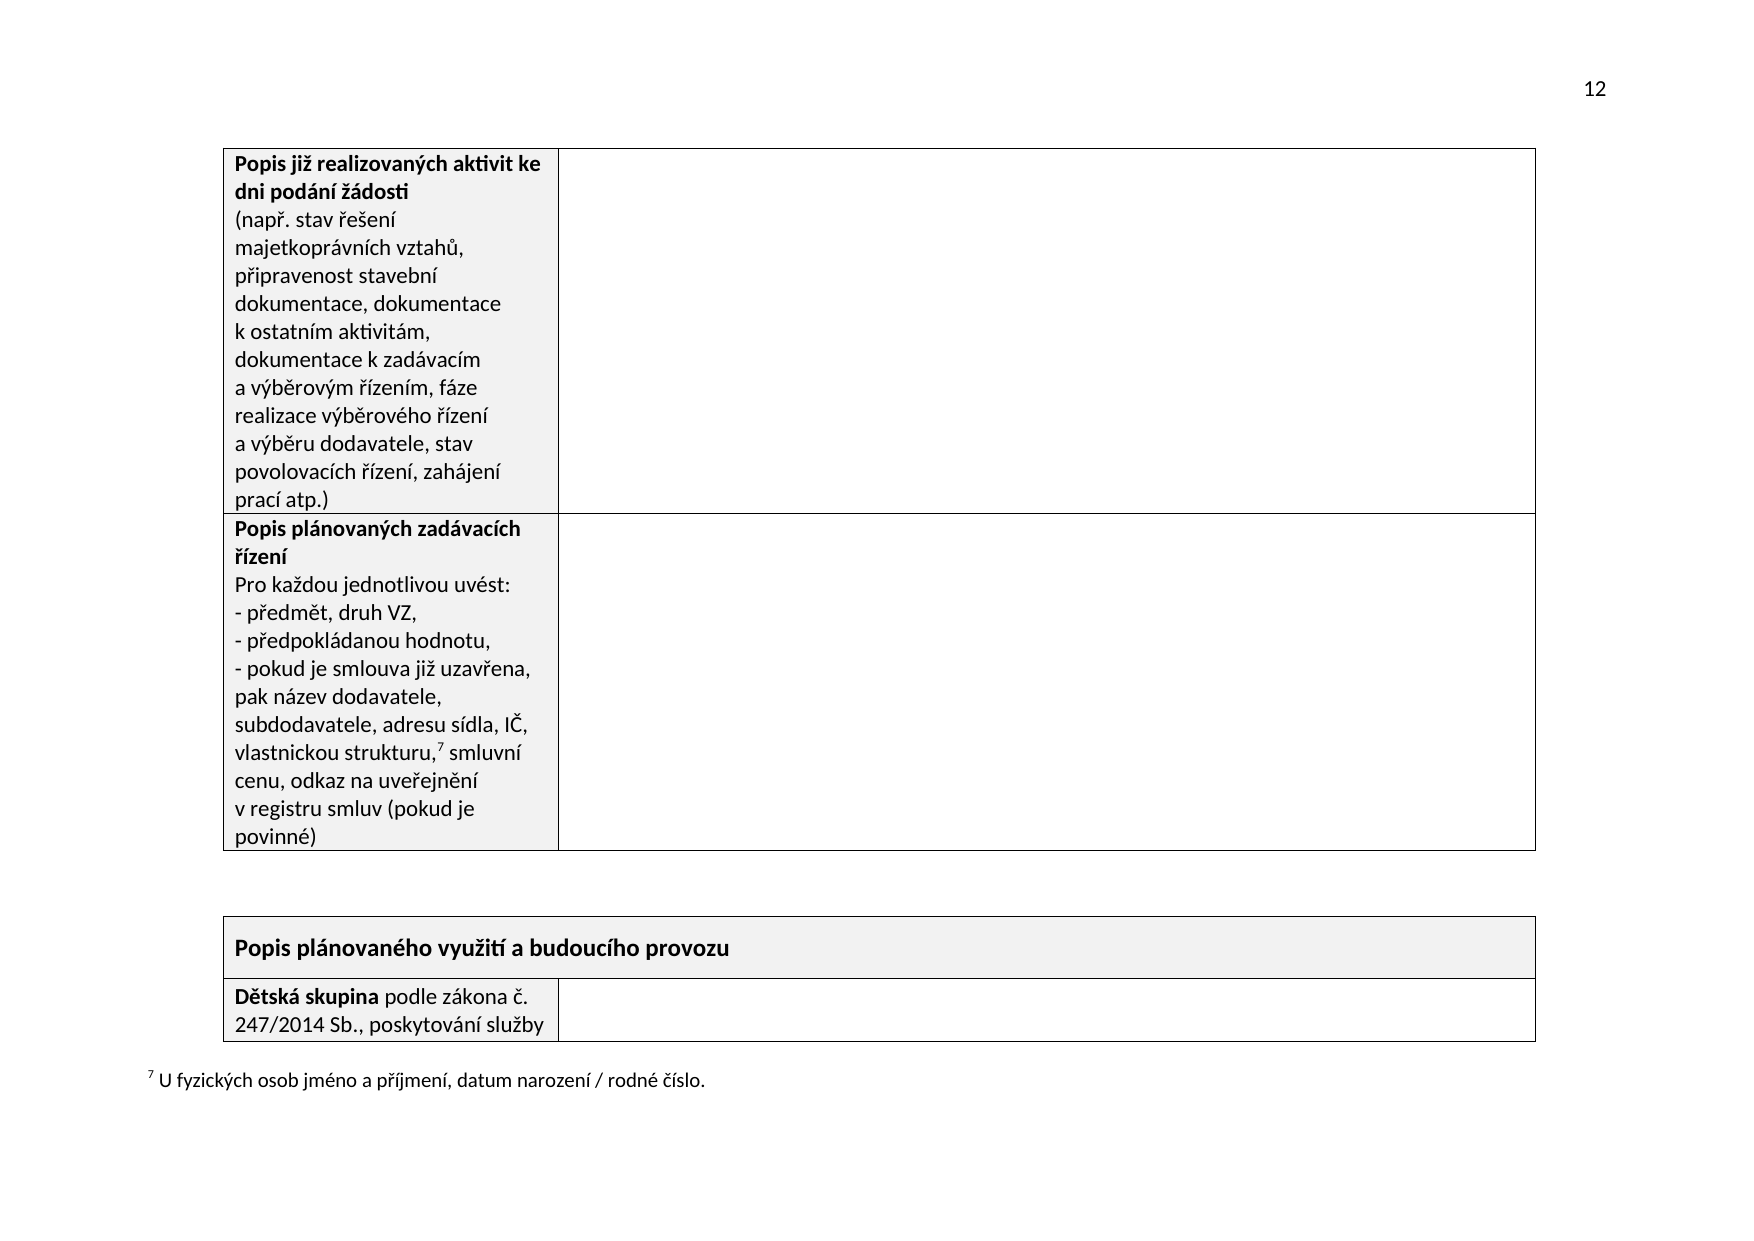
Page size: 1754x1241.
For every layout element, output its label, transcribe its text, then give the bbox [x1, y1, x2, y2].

table_cell [559, 514, 1535, 850]
table_cell Popis plánovaných zadávacích řízení Pro každou jednotlivou uvést: - předmět, druh VZ, - předpokládanou hodnotu, - pokud je smlouva již uzavřena, pak název dodavatele, subdodavatele, adresu sídla, IČ, vlastnickou strukturu, smluvní cenu, odkaz na uveřejnění v registru smluv (pokud je povinné) [224, 514, 558, 850]
table_cell [559, 149, 1535, 513]
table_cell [224, 979, 558, 1041]
table_header Popis plánovaného využití a budoucího provozu [224, 917, 1535, 978]
table_cell [559, 979, 1535, 1041]
table_cell Popis již realizovaných aktivit ke dni podání žádosti (např. stav řešení majetkoprávních vztahů, připravenost stavební dokumentace, dokumentace k ostatním aktivitám, dokumentace k zadávacím a výběrovým řízením, fáze realizace výběrového řízení a výběru dodavatele, stav povolovacích řízení, zahájení prací atp.) [224, 149, 558, 513]
